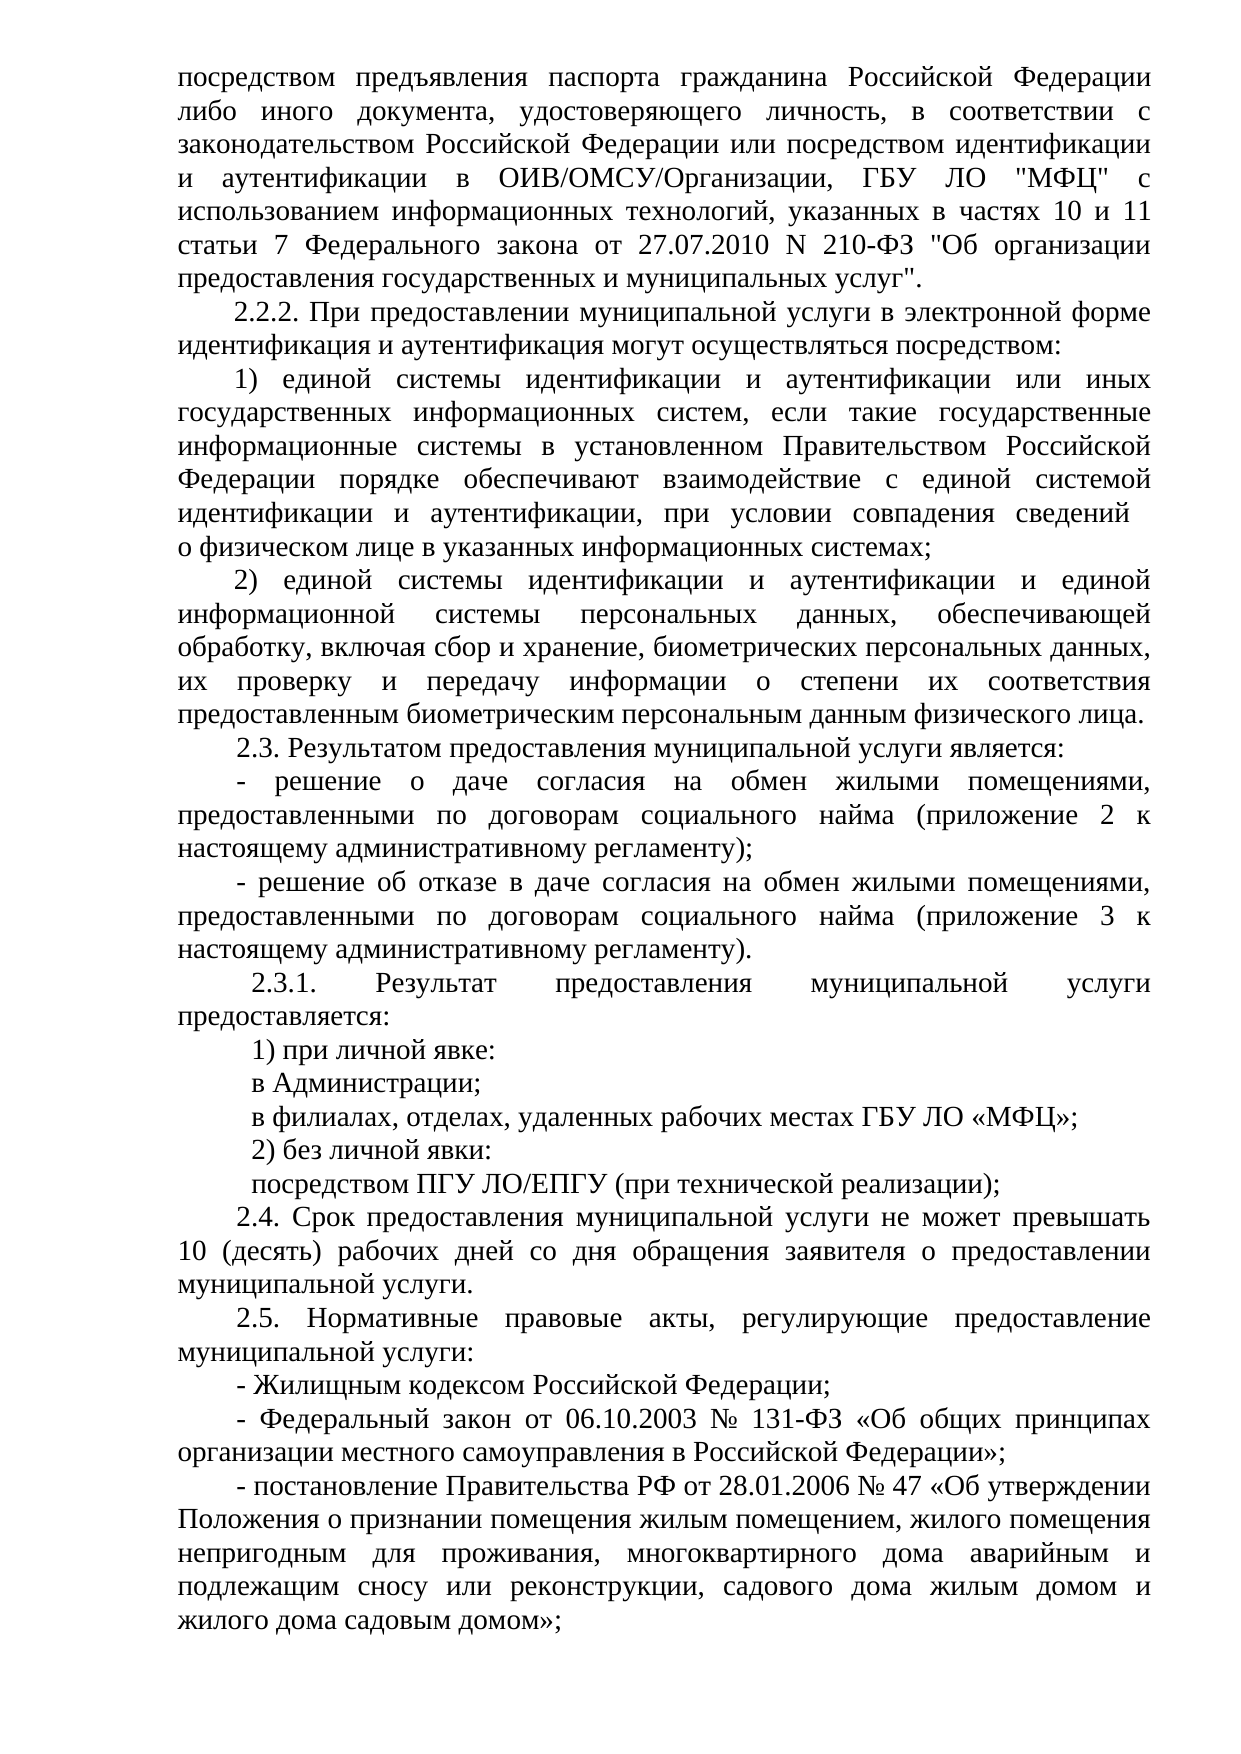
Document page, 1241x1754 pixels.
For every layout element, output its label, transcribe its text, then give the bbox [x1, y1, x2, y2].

text в филиалах, отделах, удаленных рабочих местах ГБУ ЛО «МФЦ»; [177, 1099, 1152, 1132]
text 2.2.2. При предоставлении муниципальной услуги в электронной форме идентификация и аутентификация могут осуществляться посредством: [177, 294, 1152, 361]
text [177, 59, 1152, 294]
text 2) единой системы идентификации и аутентификации и единой информационной системы персональных данных, обеспечивающей обработку, включая сбор и хранение, биометрических персональных данных, их проверку и передачу информации о степени их соответствия предоставленным биометрическим персональным данным физического лица. [177, 562, 1152, 730]
text 1) при личной явке: [177, 1032, 1152, 1065]
text 2) без личной явки: [177, 1132, 1152, 1166]
text 2.4. Срок предоставления муниципальной услуги не может превышать 10 (десять) рабочих дней со дня обращения заявителя о предоставлении муниципальной услуги. [177, 1199, 1152, 1300]
text - Федеральный закон от 06.10.2003 № 131-ФЗ «Об общих принципах организации местного самоуправления в Российской Федерации»; [177, 1401, 1152, 1468]
text - постановление Правительства РФ от 28.01.2006 № 47 «Об утверждении Положения о признании помещения жилым помещением, жилого помещения непригодным для проживания, многоквартирного дома аварийным и подлежащим сносу или реконструкции, садового дома жилым домом и жилого дома садовым домом»; [177, 1468, 1152, 1636]
text 1) единой системы идентификации и аутентификации или иных государственных информационных систем, если такие государственные информационные системы в установленном Правительством Российской Федерации порядке обеспечивают взаимодействие с единой системой идентификации и аутентификации, при условии совпадения сведений о физическом лице в указанных информационных системах; [177, 361, 1152, 562]
text 2.3.1. Результат предоставления муниципальной услуги предоставляется: [177, 965, 1152, 1032]
text - решение об отказе в даче согласия на обмен жилыми помещениями, предоставленными по договорам социального найма (приложение 3 к настоящему административному регламенту). [177, 864, 1152, 965]
text - решение о даче согласия на обмен жилыми помещениями, предоставленными по договорам социального найма (приложение 2 к настоящему административному регламенту); [177, 763, 1152, 864]
text 2.3. Результатом предоставления муниципальной услуги является: [177, 730, 1152, 763]
text посредством ПГУ ЛО/ЕПГУ (при технической реализации); [177, 1166, 1152, 1199]
text - Жилищным кодексом Российской Федерации; [177, 1367, 1152, 1401]
text 2.5. Нормативные правовые акты, регулирующие предоставление муниципальной услуги: [177, 1300, 1152, 1367]
text в Администрации; [177, 1065, 1152, 1099]
